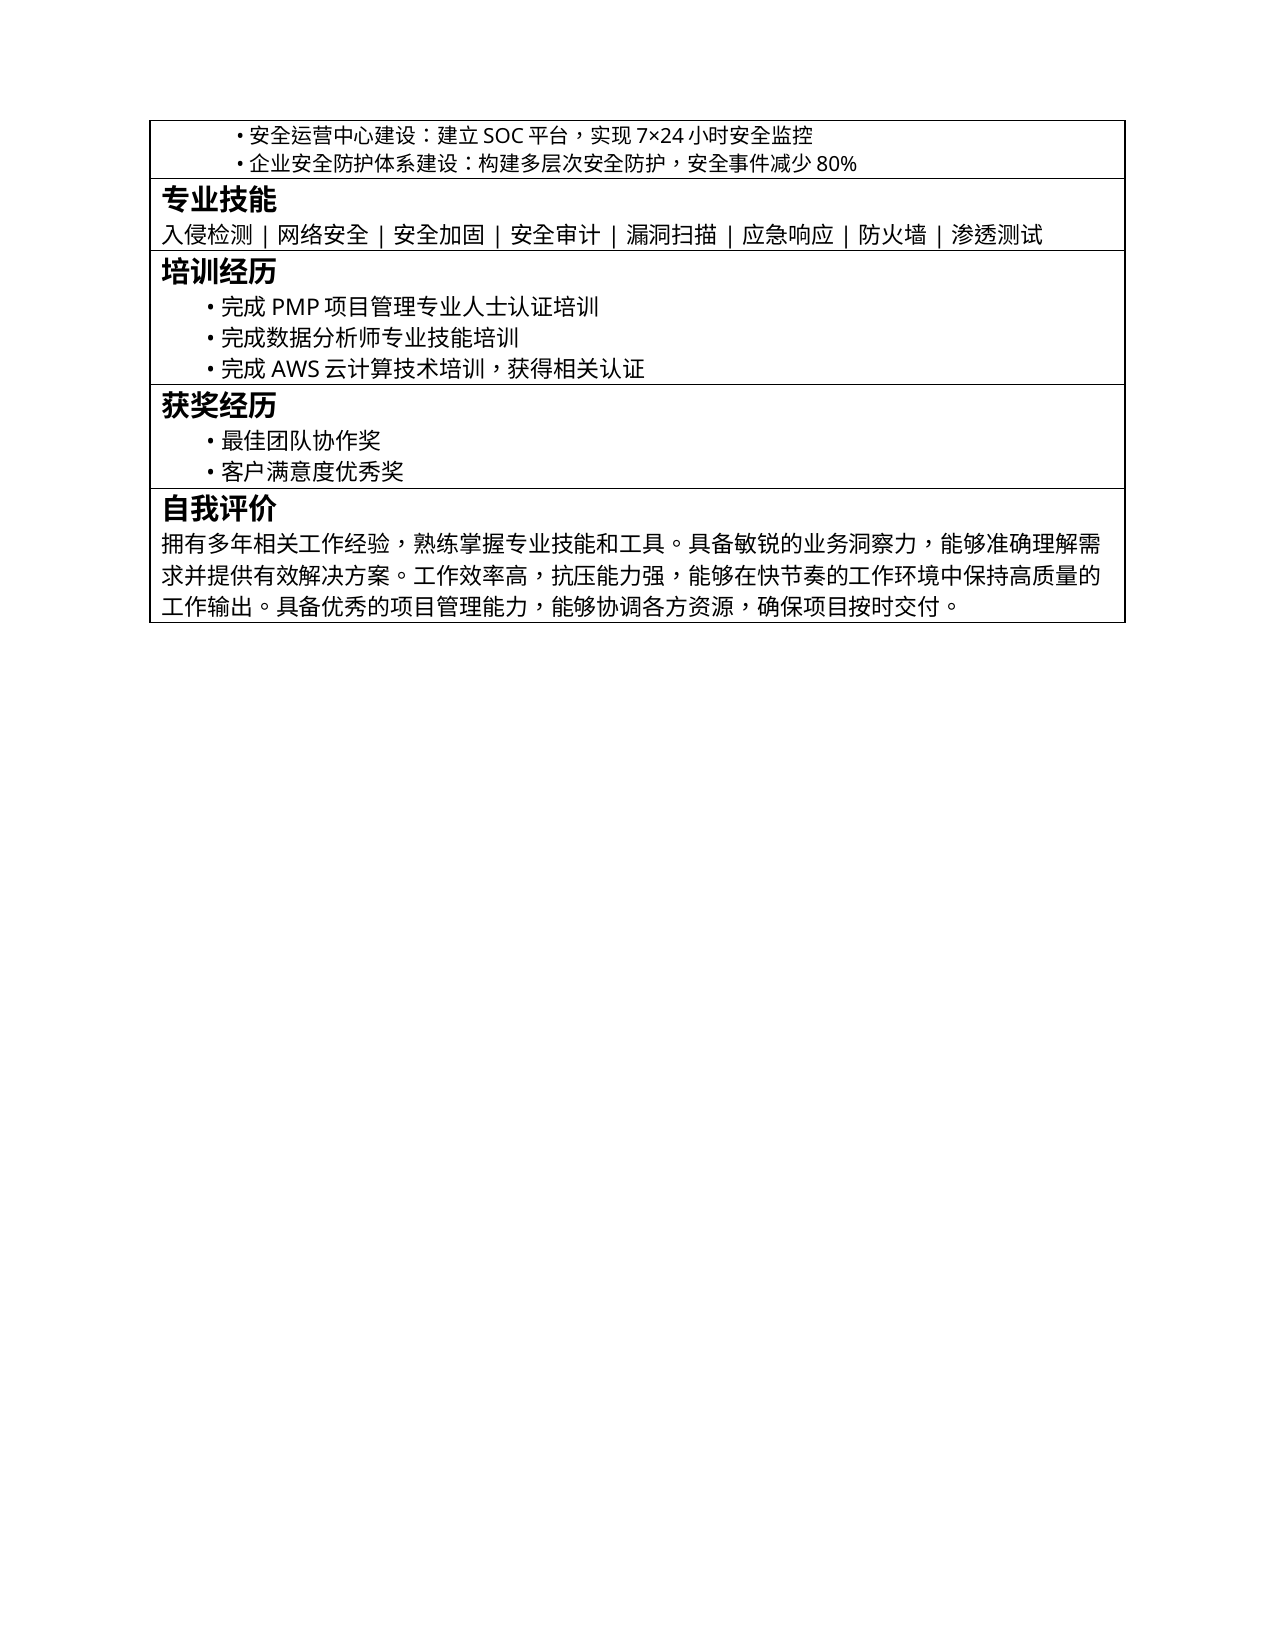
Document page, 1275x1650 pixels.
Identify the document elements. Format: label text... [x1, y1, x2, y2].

table_cell 培训经历 • 完成PMP项目管理专业人士认证培训 • 完成数据分析师专业技能培训 • 完成AWS云计算技术培训，获得相关认证 [151, 251, 1124, 384]
table_cell 获奖经历 • 最佳团队协作奖 • 客户满意度优秀奖 [151, 385, 1124, 488]
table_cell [151, 121, 1124, 178]
table_cell 专业技能 入侵检测 | 网络安全 | 安全加固 | 安全审计 | 漏洞扫描 | 应急响应 | 防火墙 | 渗透测试 [151, 179, 1124, 250]
table_cell 自我评价 拥有多年相关工作经验，熟练掌握专业技能和工具。具备敏锐的业务洞察力，能够准确理解需求并提供有效解决方案。工作效率高，抗压能力强，能够在快节奏的工作环境中保持高质量的工作输出。具备优秀的项目管理能力，能够协调各方资源，确保项目按时交付。 [151, 489, 1124, 622]
